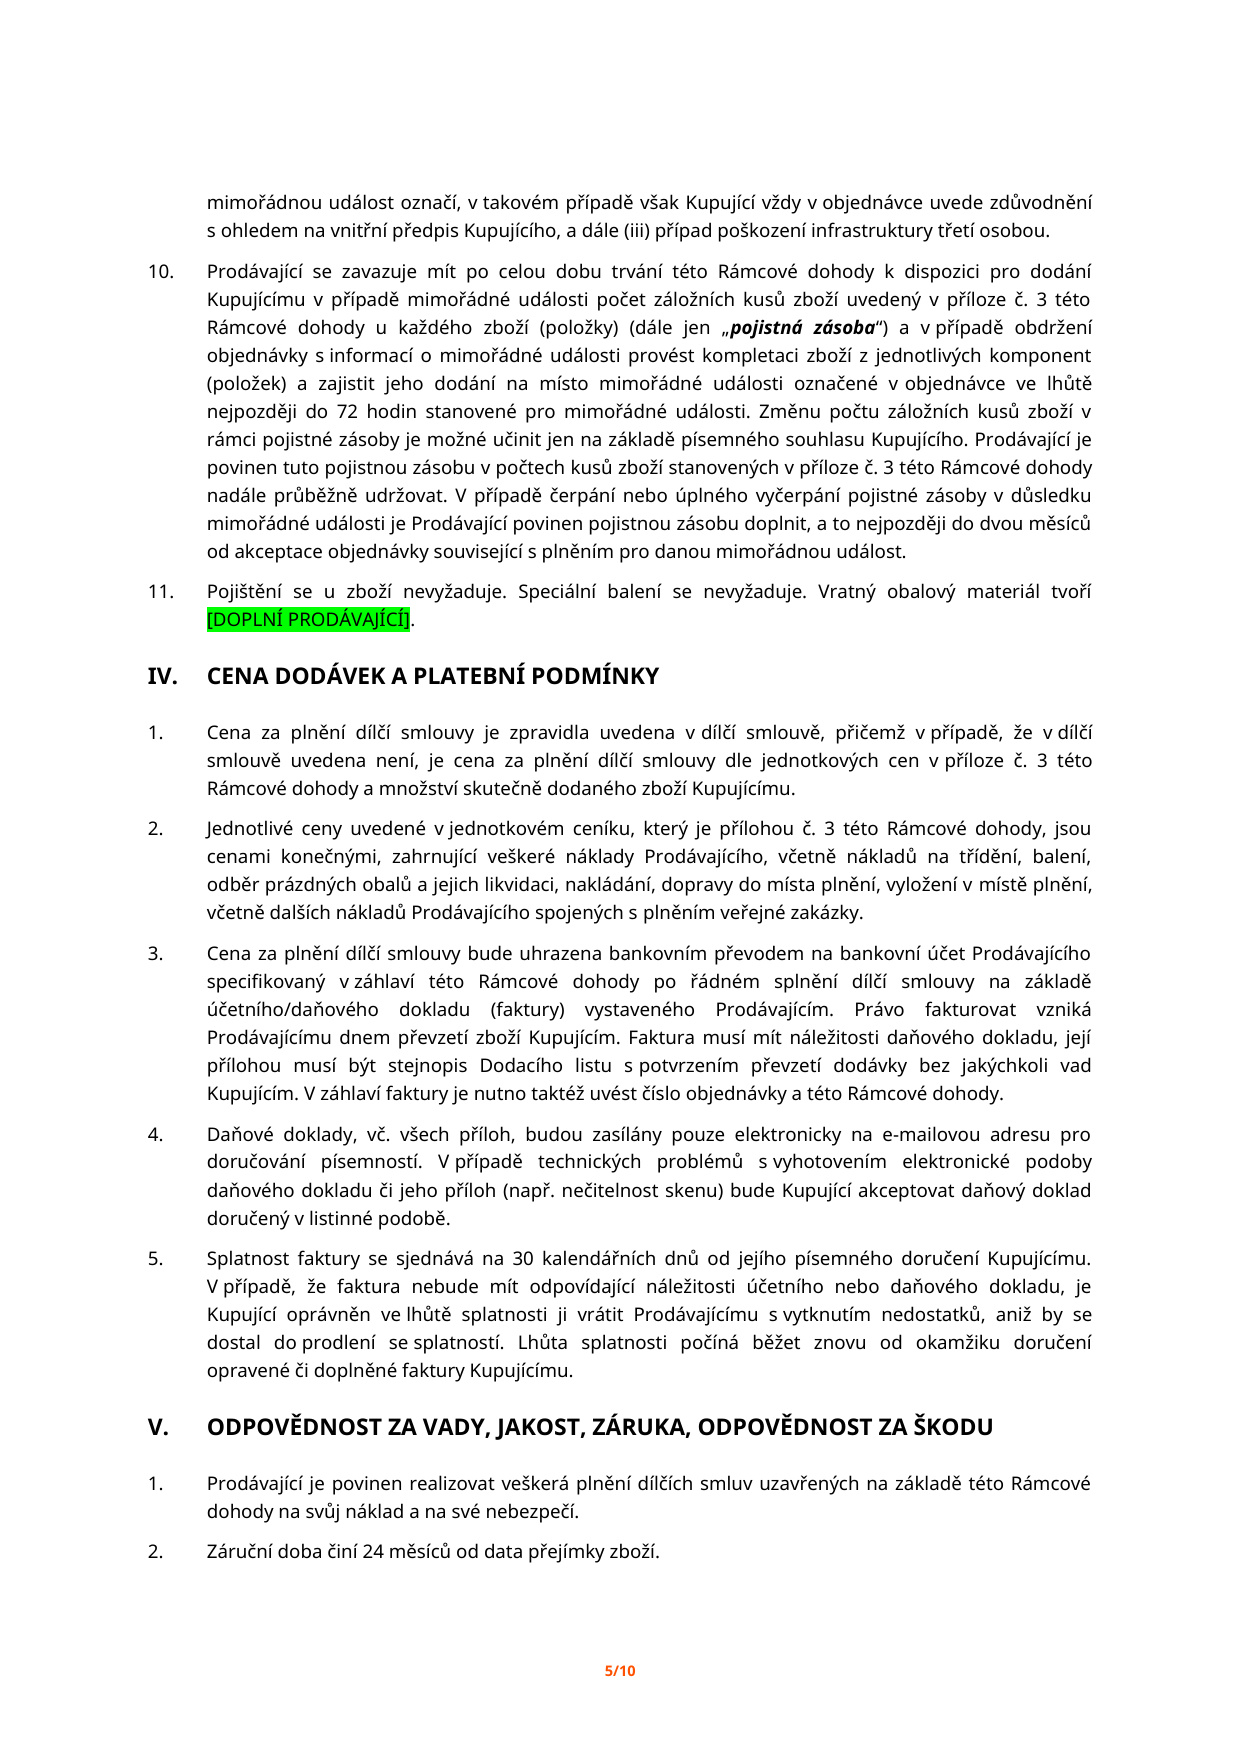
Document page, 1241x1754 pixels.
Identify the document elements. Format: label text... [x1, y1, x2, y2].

text Splatnost faktury se sjednává na 30 kalendářních dnů od jejího písemného doručení Kupujícímu. V případě, že faktura nebude mít odpovídající náležitosti účetního nebo daňového dokladu, je Kupující oprávněn ve lhůtě splatnosti ji vrátit Prodávajícímu s vytknutím nedostatků, aniž by se dostal do prodlení se splatností. Lhůta splatnosti počíná běžet znovu od okamžiku doručení opravené či doplněné faktury Kupujícímu. [148, 1245, 1093, 1383]
text Pojištění se u zboží nevyžaduje. Speciální balení se nevyžaduje. Vratný obalový materiál tvoří [DOPLNÍ PRODÁVAJÍCÍ]. [148, 579, 1093, 632]
text Cena za plnění dílčí smlouvy bude uhrazena bankovním převodem na bankovní účet Prodávajícího specifikovaný v záhlaví této Rámcové dohody po řádném splnění dílčí smlouvy na základě účetního/daňového dokladu (faktury) vystaveného Prodávajícím. Právo fakturovat vzniká Prodávajícímu dnem převzetí zboží Kupujícím. Faktura musí mít náležitosti daňového dokladu, její přílohou musí být stejnopis Dodacího listu s potvrzením převzetí dodávky bez jakýchkoli vad Kupujícím. V záhlaví faktury je nutno taktéž uvést číslo objednávky a této Rámcové dohody. [148, 940, 1093, 1106]
list Záruční doba činí 24 měsíců od data přejímky zboží. [148, 1538, 1093, 1564]
text Daňové doklady, vč. všech příloh, budou zasílány pouze elektronicky na e-mailovou adresu pro doručování písemností. V případě technických problémů s vyhotovením elektronické podoby daňového dokladu či jeho příloh (např. nečitelnost skenu) bude Kupující akceptovat daňový doklad doručený v listinné podobě. [148, 1121, 1093, 1230]
list Jednotlivé ceny uvedené v jednotkovém ceníku, který je přílohou č. 3 této Rámcové dohody, jsou cenami konečnými, zahrnující veškeré náklady Prodávajícího, včetně nákladů na třídění, balení, odběr prázdných obalů a jejich likvidaci, nakládání, dopravy do místa plnění, vyložení v místě plnění, včetně dalších nákladů Prodávajícího spojených s plněním veřejné zakázky. [148, 816, 1093, 925]
list Cena za plnění dílčí smlouvy je zpravidla uvedena v dílčí smlouvě, přičemž v případě, že v dílčí smlouvě uvedena není, je cena za plnění dílčí smlouvy dle jednotkových cen v příloze č. 3 této Rámcové dohody a množství skutečně dodaného zboží Kupujícímu. [148, 719, 1093, 801]
text ODPOVĚDNOST ZA VADY, JAKOST, ZÁRUKA, ODPOVĚDNOST ZA ŠKODU [148, 1411, 1093, 1442]
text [148, 189, 1093, 243]
text CENA DODÁVEK A PLATEBNÍ PODMÍNKY [148, 660, 1093, 691]
list Prodávající je povinen realizovat veškerá plnění dílčích smluv uzavřených na základě této Rámcové dohody na svůj náklad a na své nebezpečí. [148, 1470, 1093, 1523]
text Prodávající se zavazuje mít po celou dobu trvání této Rámcové dohody k dispozici pro dodání Kupujícímu v případě mimořádné události počet záložních kusů zboží uvedený v příloze č. 3 této Rámcové dohody u každého zboží (položky) (dále jen „pojistná zásoba“) a v případě obdržení objednávky s informací o mimořádné události provést kompletaci zboží z jednotlivých komponent (položek) a zajistit jeho dodání na místo mimořádné události označené v objednávce ve lhůtě nejpozději do 72 hodin stanovené pro mimořádné události. Změnu počtu záložních kusů zboží v rámci pojistné zásoby je možné učinit jen na základě písemného souhlasu Kupujícího. Prodávající je povinen tuto pojistnou zásobu v počtech kusů zboží stanovených v příloze č. 3 této Rámcové dohody nadále průběžně udržovat. V případě čerpání nebo úplného vyčerpání pojistné zásoby v důsledku mimořádné události je Prodávající povinen pojistnou zásobu doplnit, a to nejpozději do dvou měsíců od akceptace objednávky související s plněním pro danou mimořádnou událost. [148, 258, 1093, 564]
